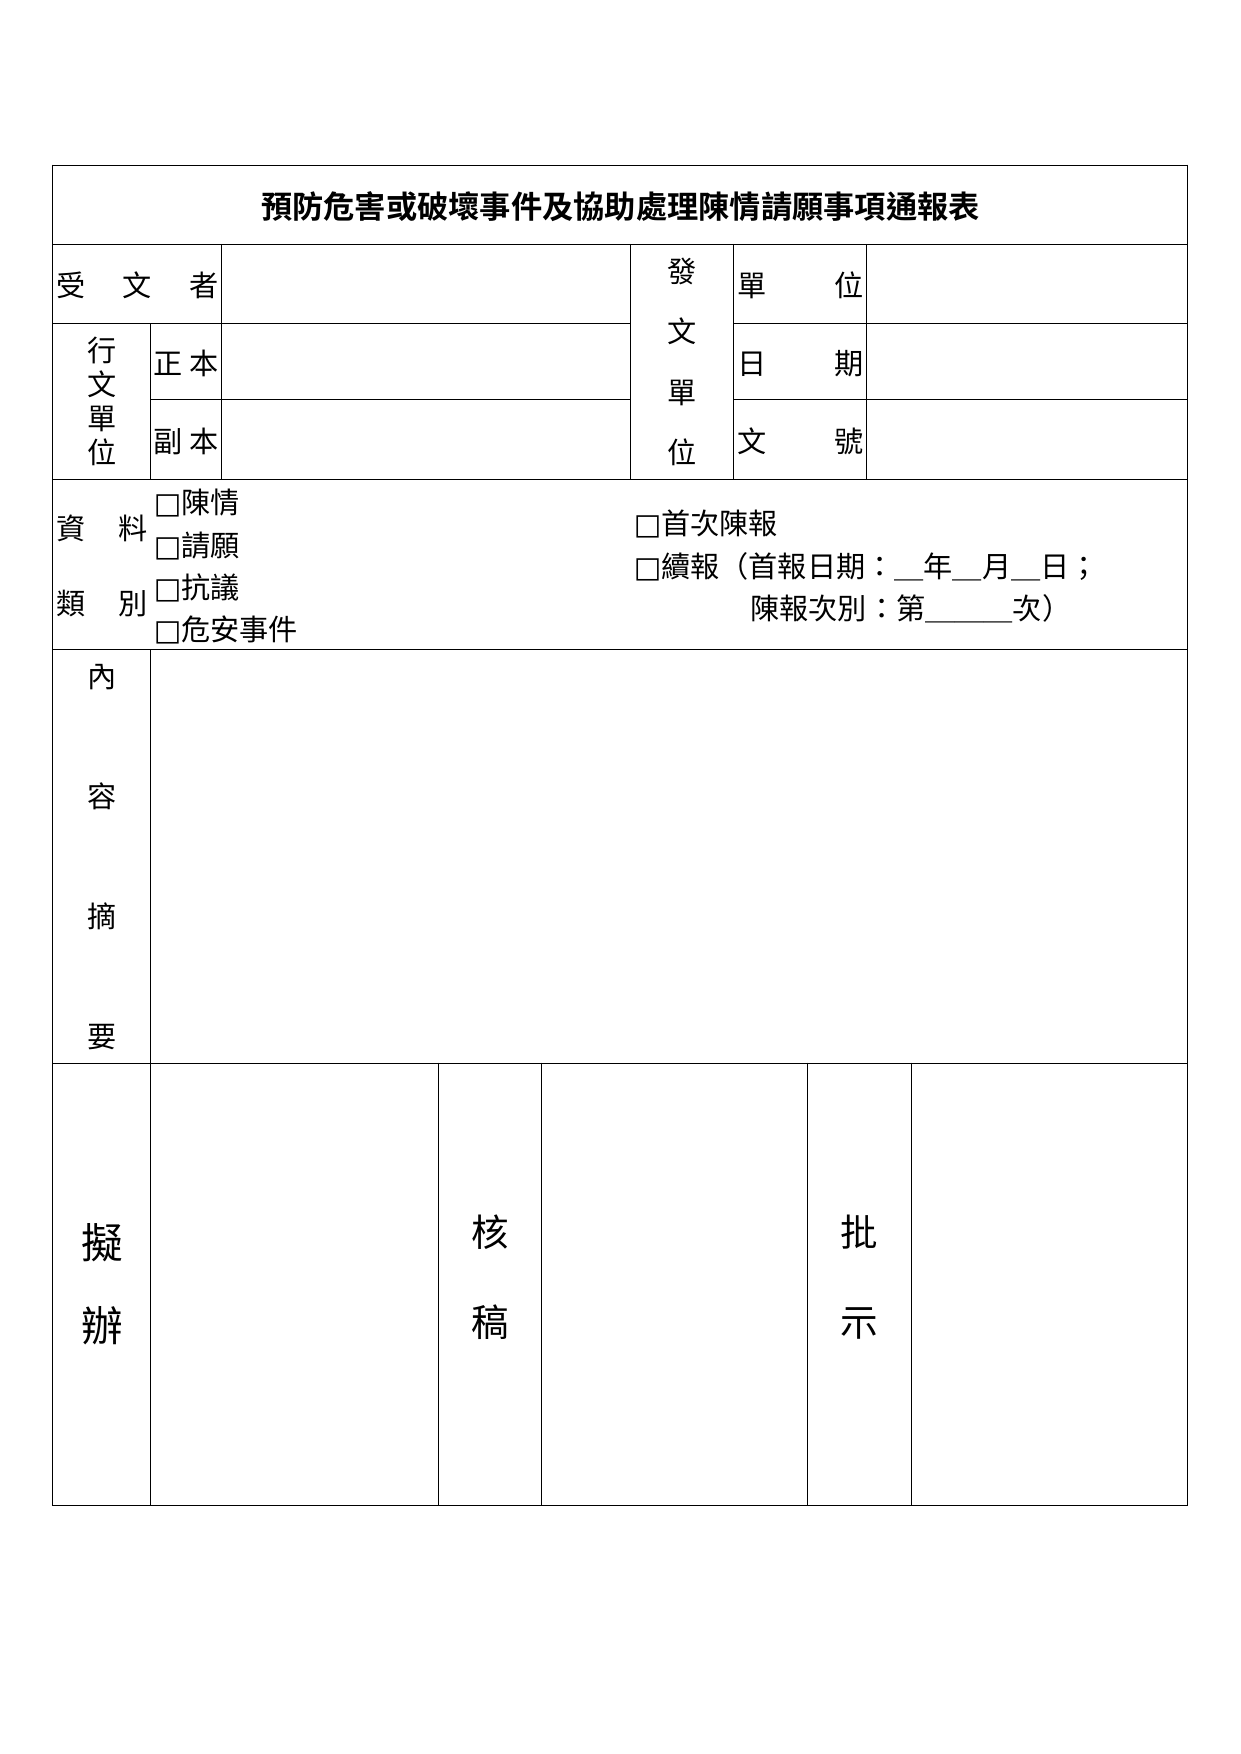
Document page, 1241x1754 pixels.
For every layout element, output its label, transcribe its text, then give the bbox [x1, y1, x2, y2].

table_cell [542, 1064, 807, 1504]
table_cell 單位 [734, 245, 866, 323]
table_cell [151, 650, 1187, 1062]
table_cell 核 稿 [439, 1064, 541, 1504]
table_cell 擬 辦 [53, 1064, 150, 1504]
table_cell [222, 245, 630, 323]
table_cell 副本 [151, 400, 221, 479]
table_cell [151, 1064, 438, 1504]
table_cell [912, 1064, 1187, 1504]
table_cell 內容摘要 [53, 650, 150, 1062]
table_cell 批 示 [808, 1064, 911, 1504]
table_cell [867, 400, 1187, 479]
table_cell 受文者 [53, 245, 221, 323]
table_header 預防危害或破壞事件及協助處理陳情請願事項通報表 [53, 166, 1187, 244]
table_cell 日期 [734, 324, 866, 399]
table_cell 行文單位 [53, 324, 150, 479]
table_cell 正本 [151, 324, 221, 399]
table_cell 文號 [734, 400, 866, 479]
table_cell 發文單位 [631, 245, 733, 479]
table_cell 資料 類別 [53, 480, 151, 649]
table_cell □首次陳報 □續報（首報日期：＿年＿月＿日； 陳報次別：第＿＿＿次） [631, 480, 1187, 649]
table_cell □陳情 □請願 □抗議 □危安事件 [151, 480, 631, 649]
table_cell [867, 245, 1187, 323]
table_cell [867, 324, 1187, 399]
table_cell [222, 324, 630, 399]
table_cell [222, 400, 630, 479]
